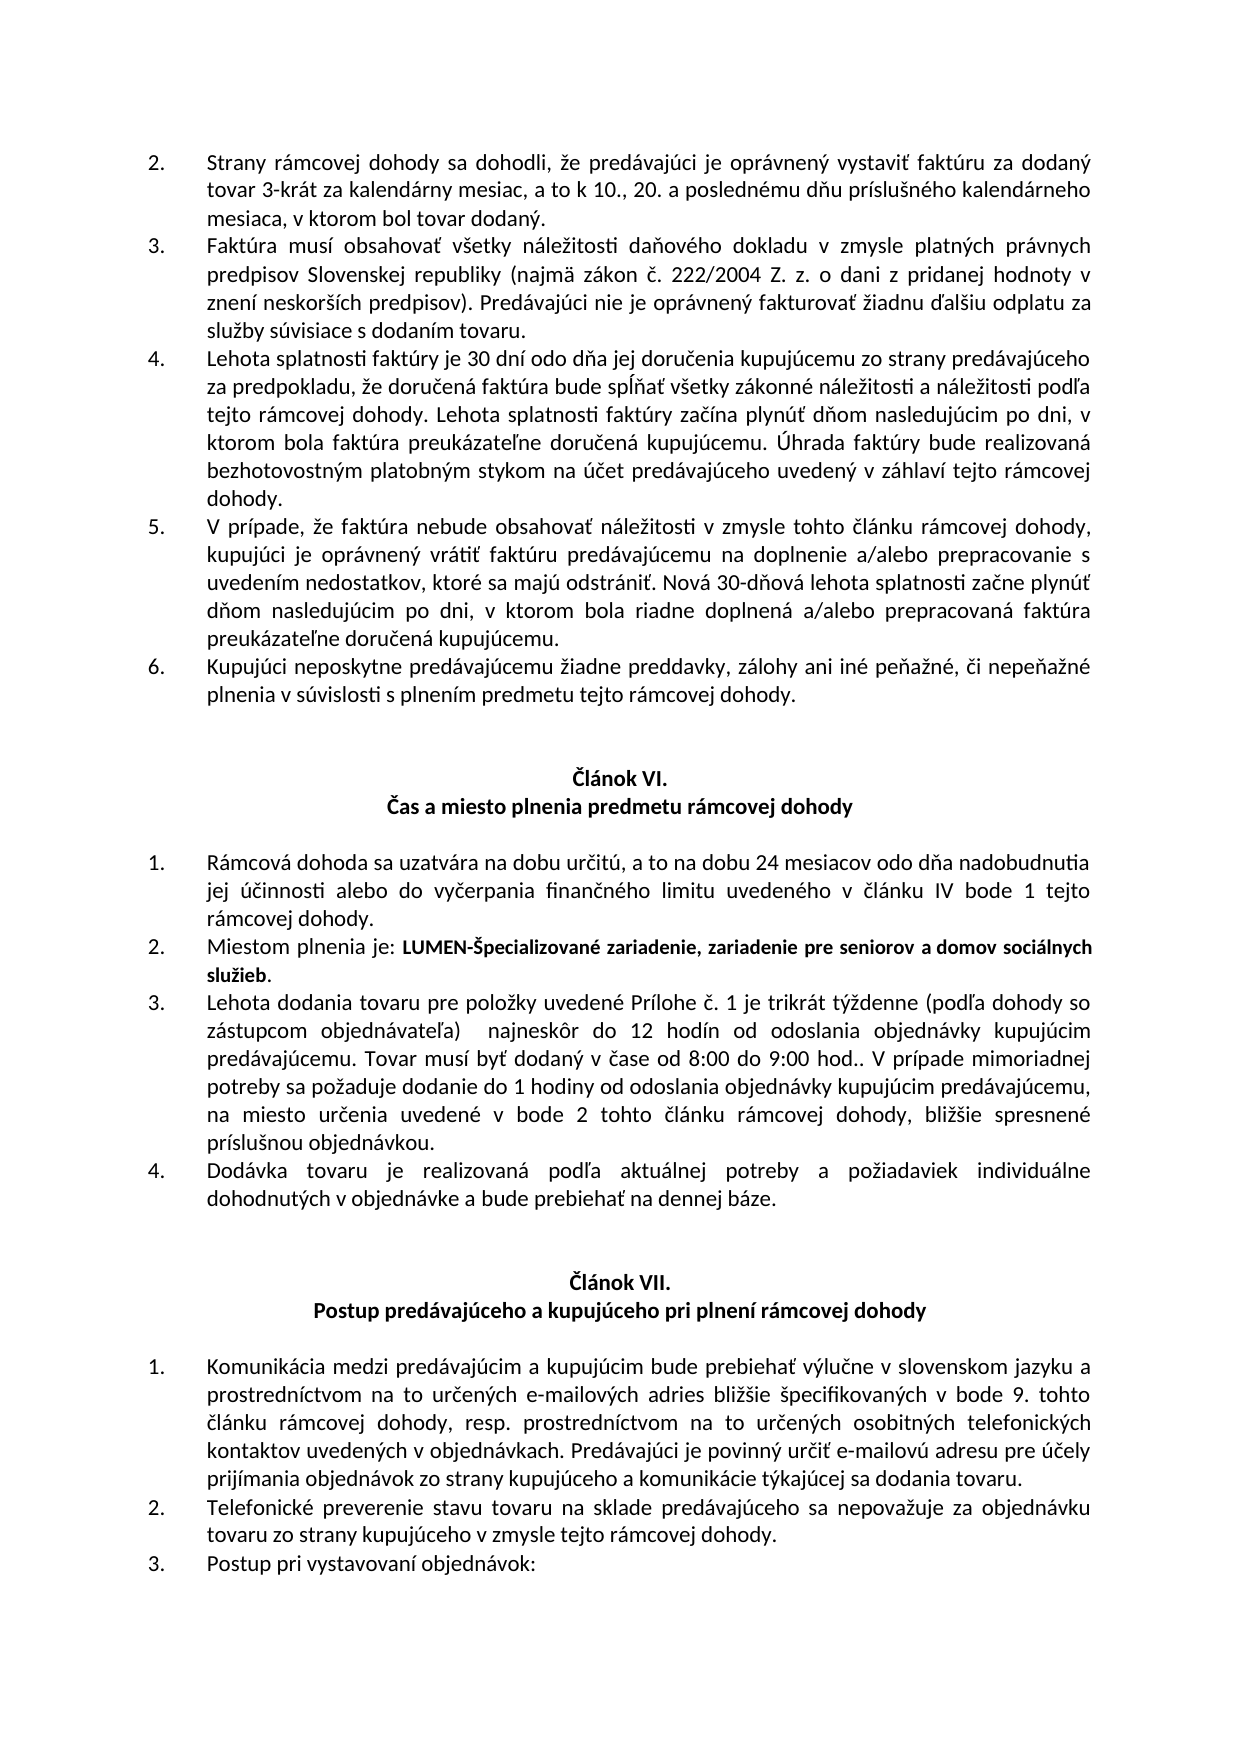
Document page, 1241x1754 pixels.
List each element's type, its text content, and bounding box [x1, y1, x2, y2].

text Postup predávajúceho a kupujúceho pri plnení rámcovej dohody [148, 1296, 1093, 1324]
text 2. Telefonické preverenie stavu tovaru na sklade predávajúceho sa nepovažuje za objednávku tovaru zo strany kupujúceho v zmysle tejto rámcovej dohody. [148, 1493, 1093, 1549]
text 3. Lehota dodania tovaru pre položky uvedené Prílohe č. 1 je trikrát týždenne (podľa dohody so zástupcom objednávateľa) najneskôr do 12 hodín od odoslania objednávky kupujúcim predávajúcemu. Tovar musí byť dodaný v čase od 8:00 do 9:00 hod.. V prípade mimoriadnej potreby sa požaduje dodanie do 1 hodiny od odoslania objednávky kupujúcim predávajúcemu, na miesto určenia uvedené v bode 2 tohto článku rámcovej dohody, bližšie spresnené príslušnou objednávkou. [148, 988, 1093, 1156]
text Článok VI. [148, 764, 1093, 792]
text 1. Rámcová dohoda sa uzatvára na dobu určitú, a to na dobu 24 mesiacov odo dňa nadobudnutia jej účinnosti alebo do vyčerpania finančného limitu uvedeného v článku IV bode 1 tejto rámcovej dohody. [148, 848, 1093, 932]
text 6. Kupujúci neposkytne predávajúcemu žiadne preddavky, zálohy ani iné peňažné, či nepeňažné plnenia v súvislosti s plnením predmetu tejto rámcovej dohody. [148, 652, 1093, 708]
text 1. Komunikácia medzi predávajúcim a kupujúcim bude prebiehať výlučne v slovenskom jazyku a prostredníctvom na to určených e-mailových adries bližšie špecifikovaných v bode 9. tohto článku rámcovej dohody, resp. prostredníctvom na to určených osobitných telefonických kontaktov uvedených v objednávkach. Predávajúci je povinný určiť e-mailovú adresu pre účely prijímania objednávok zo strany kupujúceho a komunikácie týkajúcej sa dodania tovaru. [148, 1352, 1093, 1493]
text 3. Faktúra musí obsahovať všetky náležitosti daňového dokladu v zmysle platných právnych predpisov Slovenskej republiky (najmä zákon č. 222/2004 Z. z. o dani z pridanej hodnoty v znení neskorších predpisov). Predávajúci nie je oprávnený fakturovať žiadnu ďalšiu odplatu za služby súvisiace s dodaním tovaru. [148, 232, 1093, 344]
text 2. Miestom plnenia je: LUMEN-Špecializované zariadenie, zariadenie pre seniorov a domov sociálnych služieb. [148, 932, 1093, 988]
text 4. Lehota splatnosti faktúry je 30 dní odo dňa jej doručenia kupujúcemu zo strany predávajúceho za predpokladu, že doručená faktúra bude spĺňať všetky zákonné náležitosti a náležitosti podľa tejto rámcovej dohody. Lehota splatnosti faktúry začína plynúť dňom nasledujúcim po dni, v ktorom bola faktúra preukázateľne doručená kupujúcemu. Úhrada faktúry bude realizovaná bezhotovostným platobným stykom na účet predávajúceho uvedený v záhlaví tejto rámcovej dohody. [148, 344, 1093, 512]
text 2. Strany rámcovej dohody sa dohodli, že predávajúci je oprávnený vystaviť faktúru za dodaný tovar 3-krát za kalendárny mesiac, a to k 10., 20. a poslednému dňu príslušného kalendárneho mesiaca, v ktorom bol tovar dodaný. [148, 148, 1093, 232]
text 3. Postup pri vystavovaní objednávok: [148, 1549, 1093, 1577]
text Čas a miesto plnenia predmetu rámcovej dohody [148, 792, 1093, 820]
text 4. Dodávka tovaru je realizovaná podľa aktuálnej potreby a požiadaviek individuálne dohodnutých v objednávke a bude prebiehať na dennej báze. [148, 1156, 1093, 1212]
text Článok VII. [148, 1268, 1093, 1296]
text 5. V prípade, že faktúra nebude obsahovať náležitosti v zmysle tohto článku rámcovej dohody, kupujúci je oprávnený vrátiť faktúru predávajúcemu na doplnenie a/alebo prepracovanie s uvedením nedostatkov, ktoré sa majú odstrániť. Nová 30-dňová lehota splatnosti začne plynúť dňom nasledujúcim po dni, v ktorom bola riadne doplnená a/alebo prepracovaná faktúra preukázateľne doručená kupujúcemu. [148, 512, 1093, 652]
